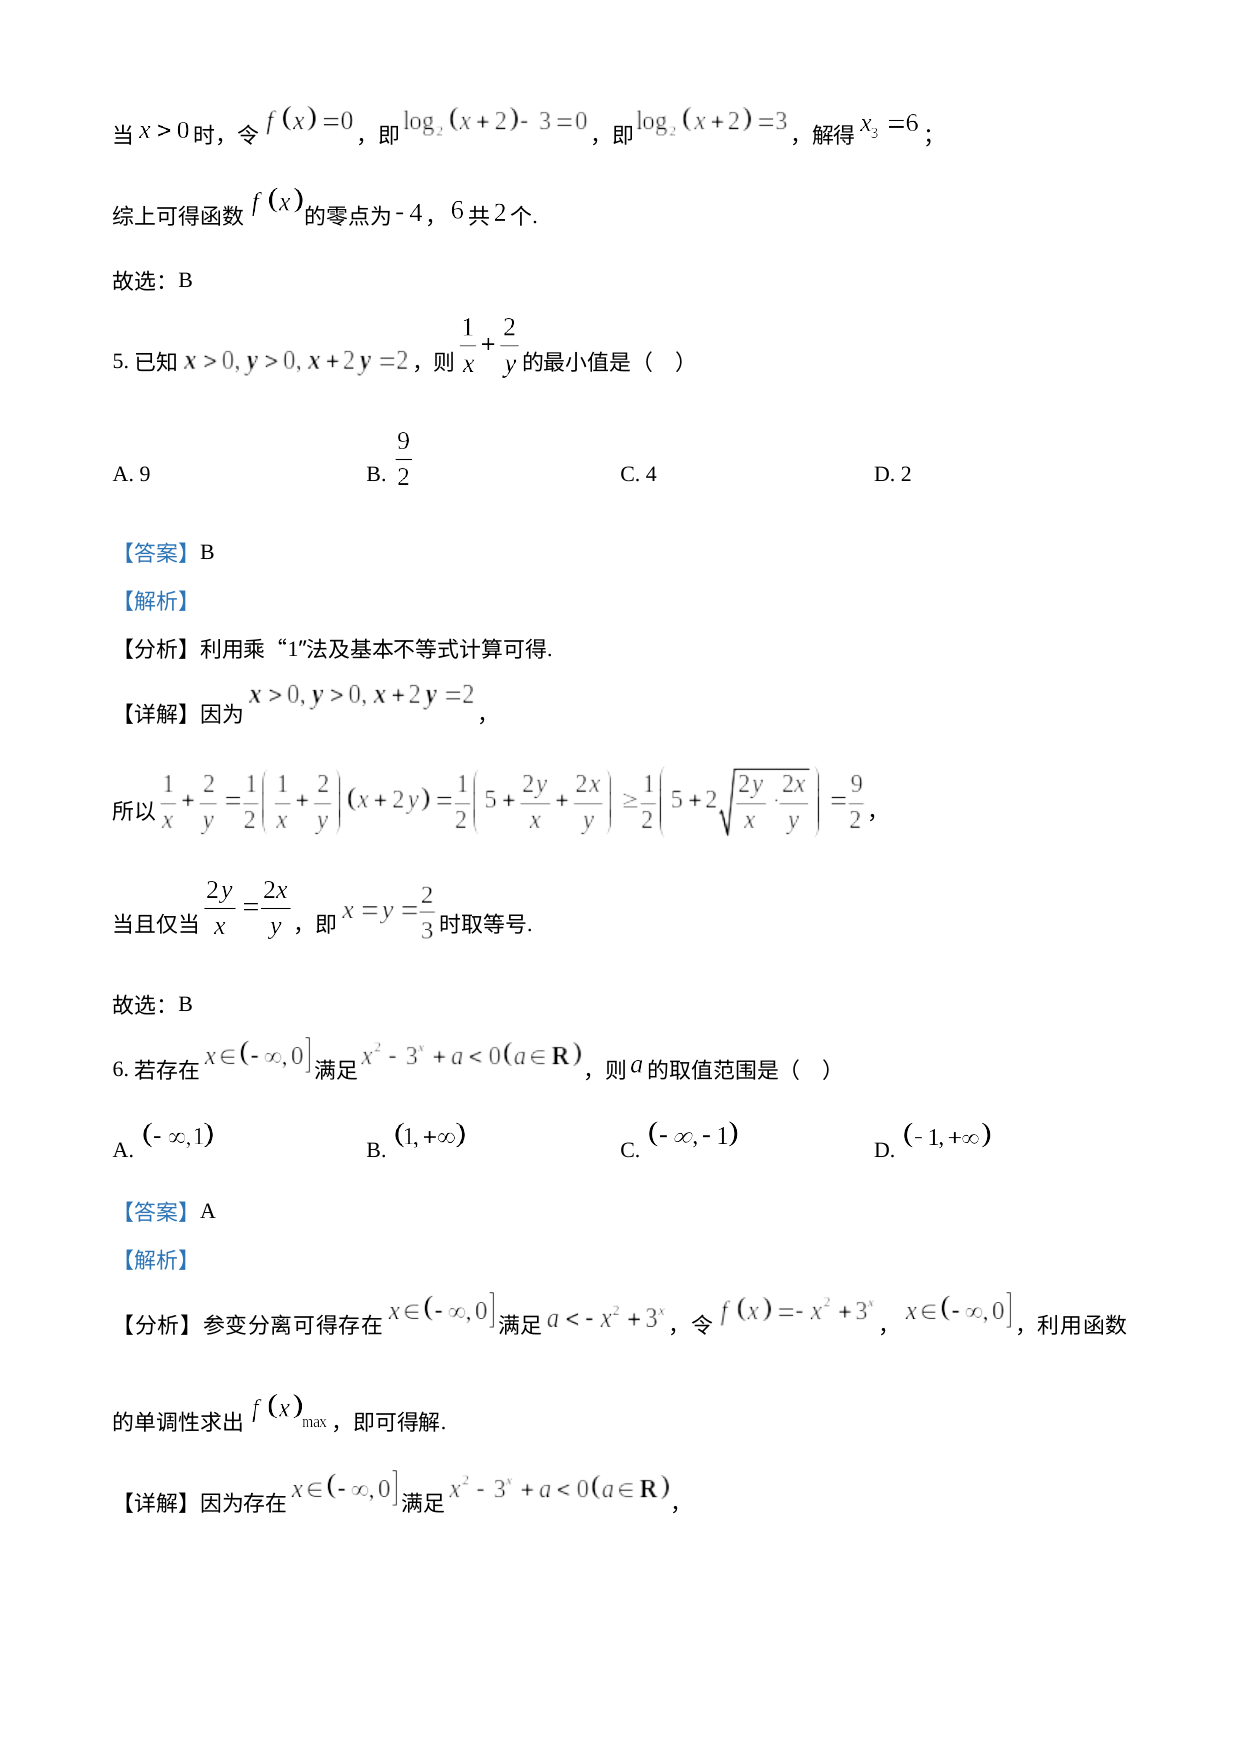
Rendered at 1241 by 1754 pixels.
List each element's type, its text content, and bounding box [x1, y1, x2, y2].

text 所以， [112, 761, 1128, 859]
text 【详解】因为， [112, 680, 1128, 745]
text 故选：B [112, 988, 1128, 1020]
text 5. 已知，则的最小值是（ ） [112, 312, 1128, 409]
text 【分析】参变分离可得存在满足，令，，利用函数的单调性求出，即可得解. [112, 1291, 1128, 1454]
text A. 9 B. C. 4 D. 2 [112, 425, 1128, 523]
text 故选：B [112, 263, 1128, 296]
text 综上可得函数的零点为，共个. [112, 183, 1128, 248]
text 【详解】因为存在满足， [112, 1469, 1128, 1534]
text 【分析】利用乘“1”法及基本不等式计算可得. [112, 632, 1128, 664]
text 【答案】B [112, 535, 1128, 568]
text 6. 若存在满足，则的取值范围是（ ） [112, 1036, 1128, 1101]
text A. B. C. D. [112, 1117, 1128, 1182]
text 当时，令，即，即，解得； [112, 102, 1128, 167]
text 当且仅当，即时取等号. [112, 874, 1128, 972]
text 【解析】 [112, 1243, 1128, 1275]
text 【解析】 [112, 584, 1128, 616]
text 【答案】A [112, 1194, 1128, 1227]
